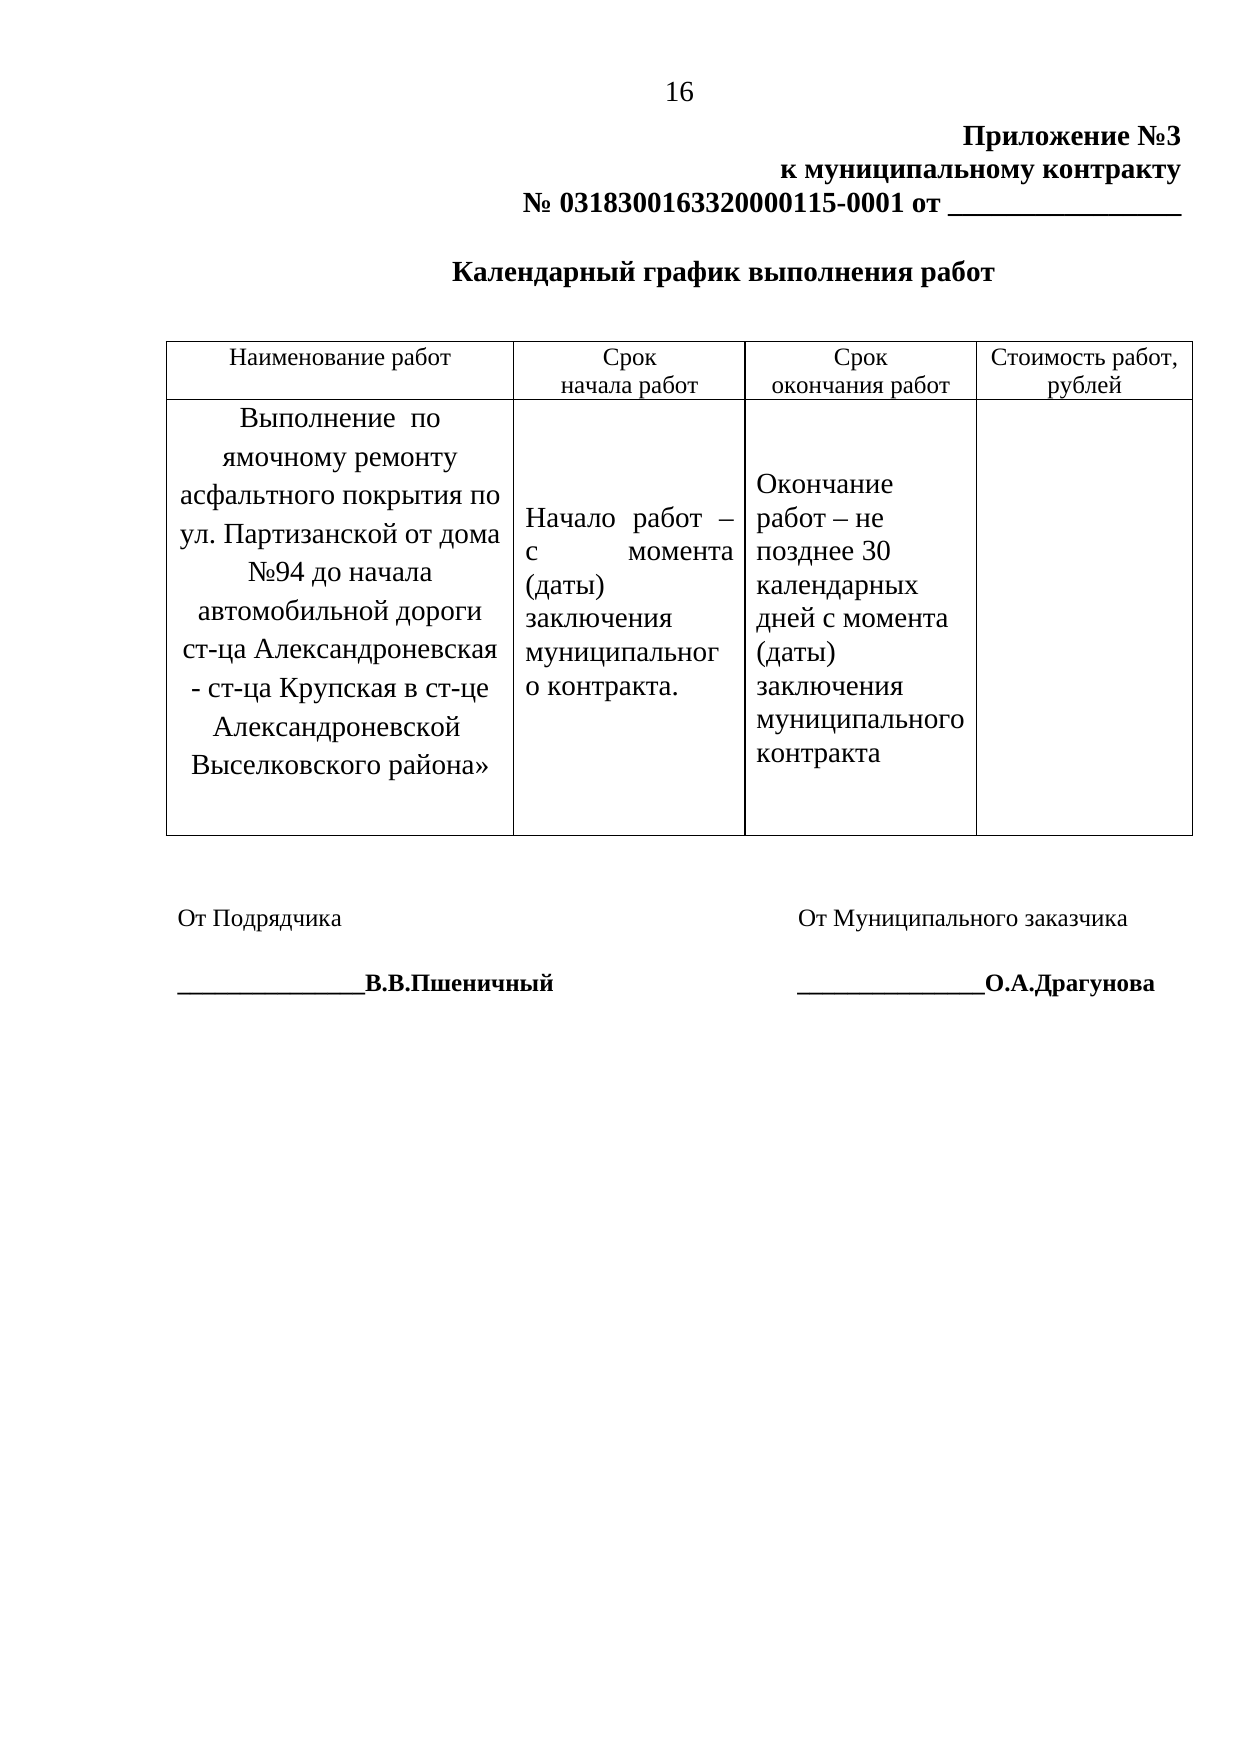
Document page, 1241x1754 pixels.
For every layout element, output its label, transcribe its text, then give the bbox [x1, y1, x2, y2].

table_cell [977, 400, 1192, 834]
table_header Срок начала работ [514, 342, 744, 399]
table_cell Окончание работ – не позднее 30 календарных дней с момента (даты) заключения муниципального контракта [746, 400, 976, 834]
table_header Наименование работ [167, 342, 513, 399]
table_header Стоимость работ, рублей [977, 342, 1192, 399]
text к муниципальному контракту [177, 152, 1181, 185]
text Календарный график выполнения работ [197, 254, 1162, 288]
table_header Срок окончания работ [746, 342, 976, 399]
text № 0318300163320000115-0001 от ________________ [177, 185, 1181, 219]
text Приложение №3 [177, 118, 1181, 152]
text От Подрядчика От Муниципального заказчика [177, 903, 1181, 931]
table_cell Начало работ – с момента (даты) заключения муниципального контракта. [514, 400, 744, 834]
text _______________В.В.Пшеничный _______________О.А.Драгунова [177, 968, 1181, 997]
table_cell Выполнение по ямочному ремонту асфальтного покрытия по ул. Партизанской от дома №94 до начала автомобильной дороги ст-ца Александроневская - ст-ца Крупская в ст-це Александроневской Выселковского района» [167, 400, 513, 834]
